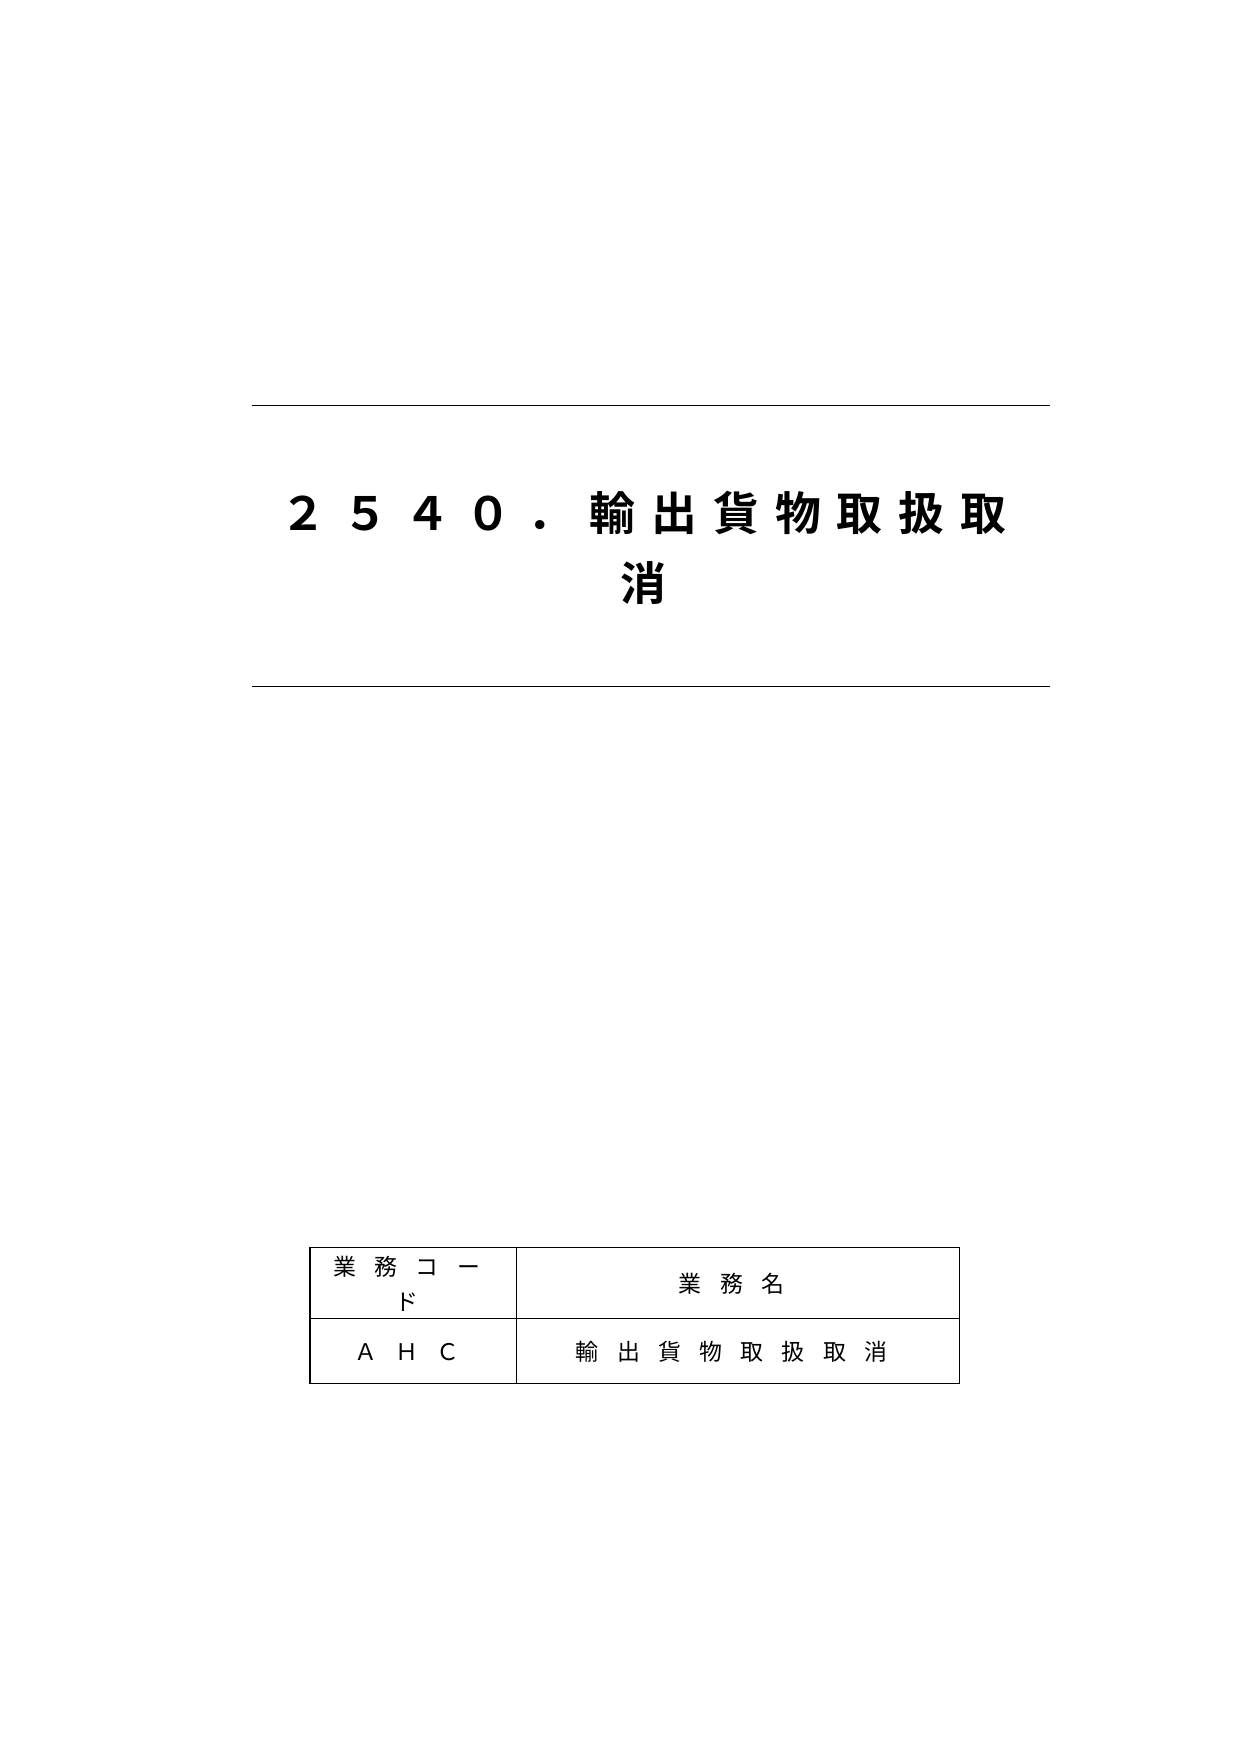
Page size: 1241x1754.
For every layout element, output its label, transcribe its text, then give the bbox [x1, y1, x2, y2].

table_header ２５４０．輸出貨物取扱取消 [252, 406, 1049, 686]
table_header 業務コード [311, 1248, 516, 1318]
table_cell ＡＨＣ [311, 1319, 516, 1383]
table_header 業務名 [517, 1248, 959, 1318]
table_cell 輸出貨物取扱取消 [517, 1319, 959, 1383]
